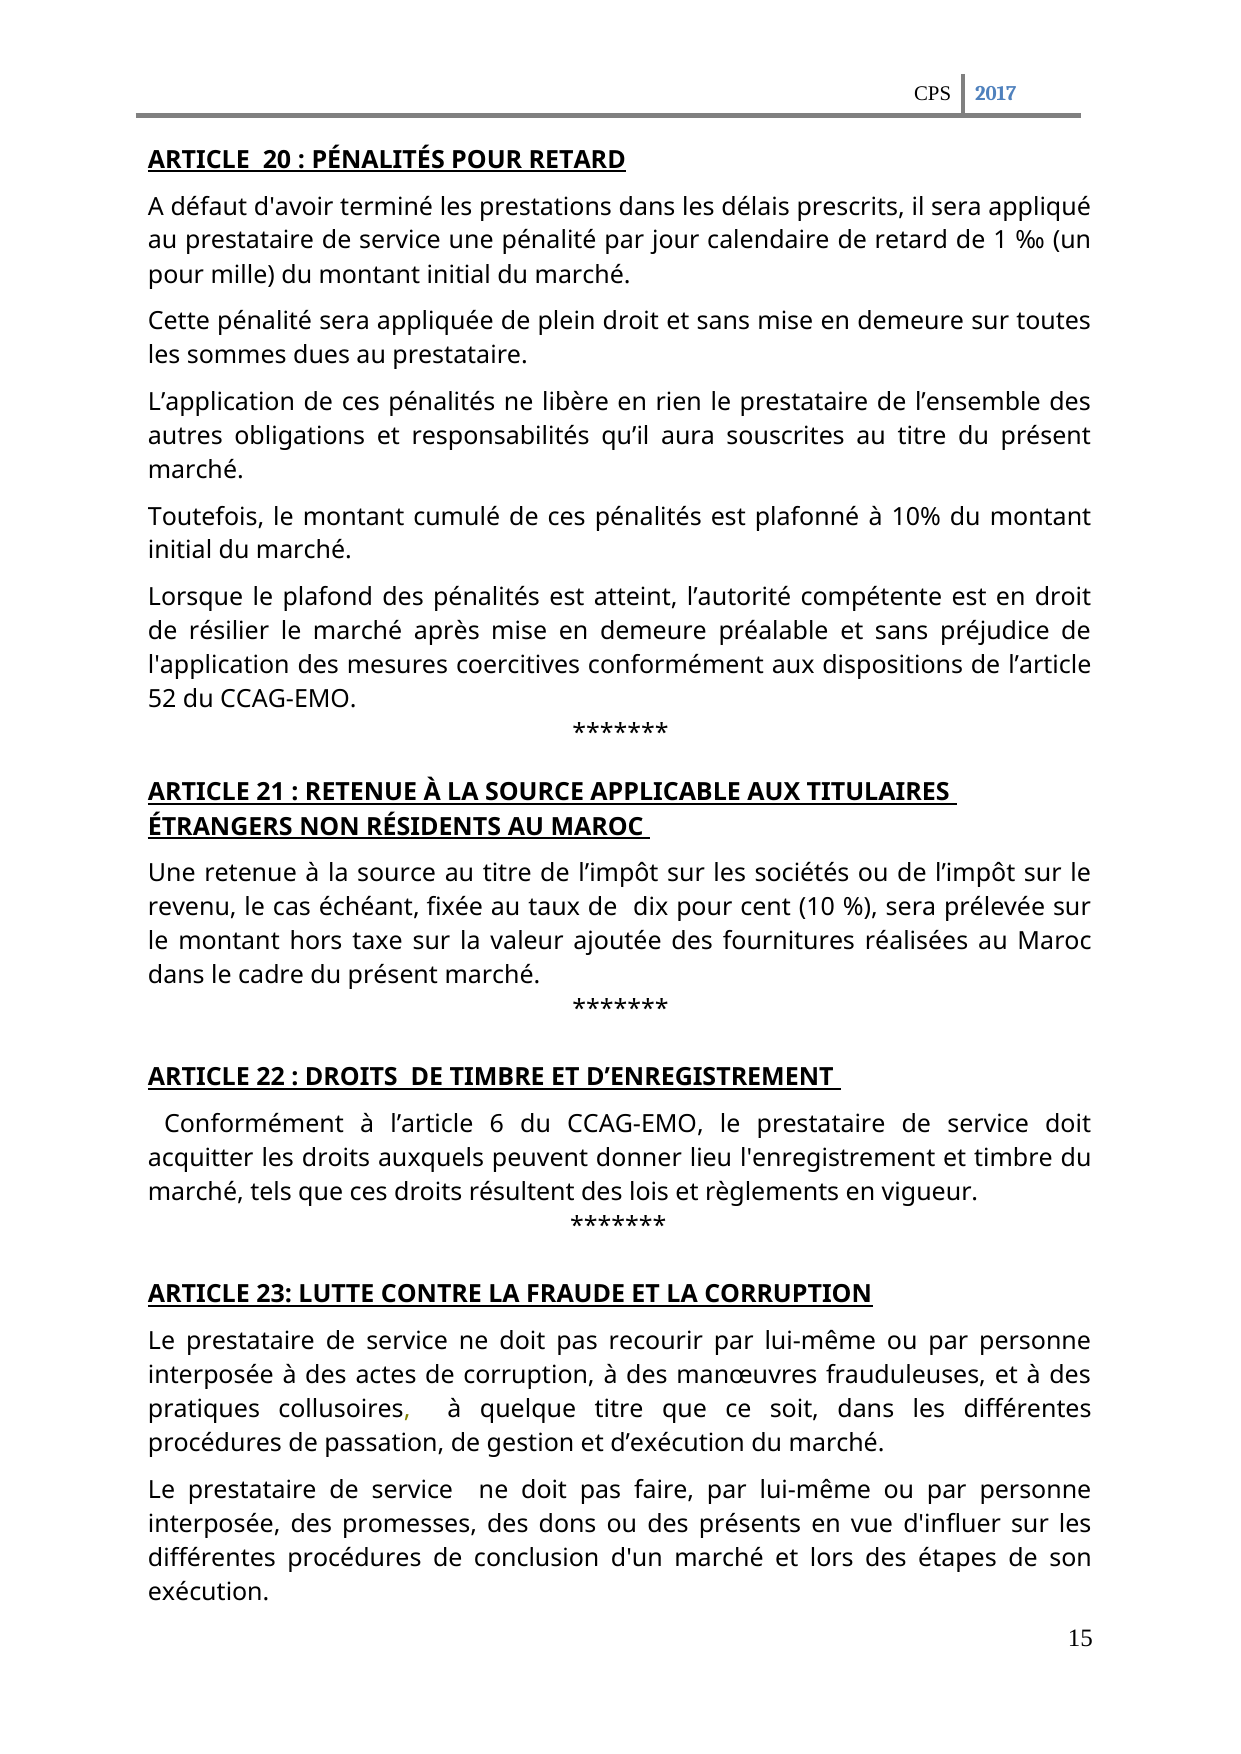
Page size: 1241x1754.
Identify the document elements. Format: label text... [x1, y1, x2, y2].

text Toutefois, le montant cumulé de ces pénalités est plafonné à 10% du montant initial du marché. [148, 498, 1093, 566]
text L’application de ces pénalités ne libère en rien le prestataire de l’ensemble des autres obligations et responsabilités qu’il aura souscrites au titre du présent marché. [148, 383, 1093, 486]
text Cette pénalité sera appliquée de plein droit et sans mise en demeure sur toutes les sommes dues au prestataire. [148, 303, 1093, 371]
text Le prestataire de service ne doit pas recourir par lui-même ou par personne interposée à des actes de corruption, à des manœuvres frauduleuses, et à des pratiques collusoires, à quelque titre que ce soit, dans les différentes procédures de passation, de gestion et d’exécution du marché. [148, 1322, 1093, 1459]
text ******* [148, 715, 1093, 749]
text Le prestataire de service ne doit pas faire, par lui-même ou par personne interposée, des promesses, des dons ou des présents en vue d'influer sur les différentes procédures de conclusion d'un marché et lors des étapes de son exécution. [148, 1471, 1093, 1607]
subtitle Article 21 : Retenue à la source applicable aux titulaires étrangers non résidents au Maroc [148, 774, 1093, 842]
text Article 22 : DROITS de timbre ET d’enregistrement [148, 1059, 1093, 1093]
subtitle Article 20 : Pénalités pour retard [148, 142, 1093, 176]
text Une retenue à la source au titre de l’impôt sur les sociétés ou de l’impôt sur le revenu, le cas échéant, fixée au taux de dix pour cent (10 %), sera prélevée sur le montant hors taxe sur la valeur ajoutée des fournitures réalisées au Maroc dans le cadre du présent marché. [148, 855, 1093, 991]
text ******* [148, 1208, 1093, 1242]
text Article 23: lutte contre la FRAUDE ET la CORRUPTION [148, 1276, 1093, 1310]
text Lorsque le plafond des pénalités est atteint, l’autorité compétente est en droit de résilier le marché après mise en demeure préalable et sans préjudice de l'application des mesures coercitives conformément aux dispositions de l’article 52 du CCAG-EMO. [148, 579, 1093, 715]
text ******* [148, 991, 1093, 1025]
text Conformément à l’article 6 du CCAG-EMO, le prestataire de service doit acquitter les droits auxquels peuvent donner lieu l'enregistrement et timbre du marché, tels que ces droits résultent des lois et règlements en vigueur. [148, 1106, 1093, 1208]
text A défaut d'avoir terminé les prestations dans les délais prescrits, il sera appliqué au prestataire de service une pénalité par jour calendaire de retard de 1 ‰ (un pour mille) du montant initial du marché. [148, 188, 1093, 290]
